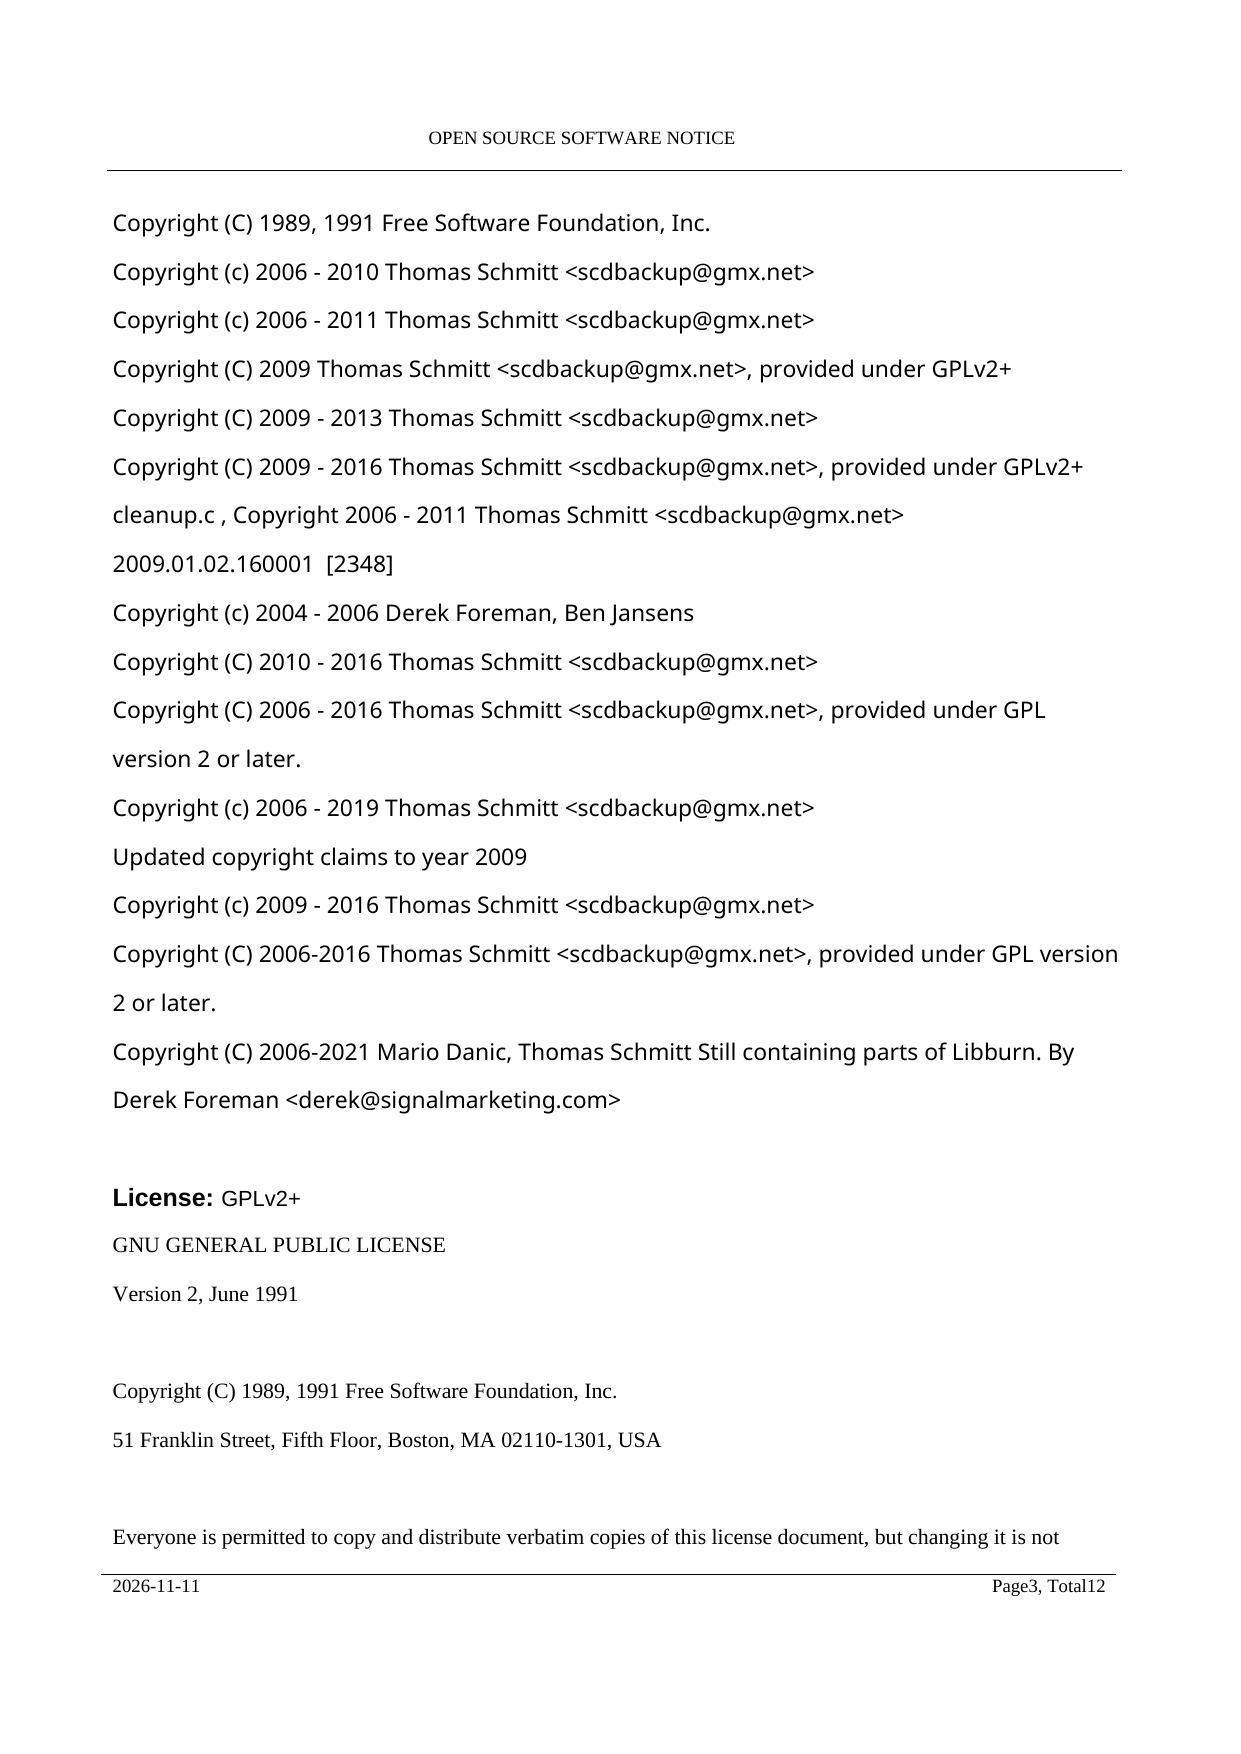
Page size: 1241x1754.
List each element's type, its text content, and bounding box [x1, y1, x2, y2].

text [112, 206, 1128, 1165]
text License: GPLv2+ [112, 1181, 1128, 1214]
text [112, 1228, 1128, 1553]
